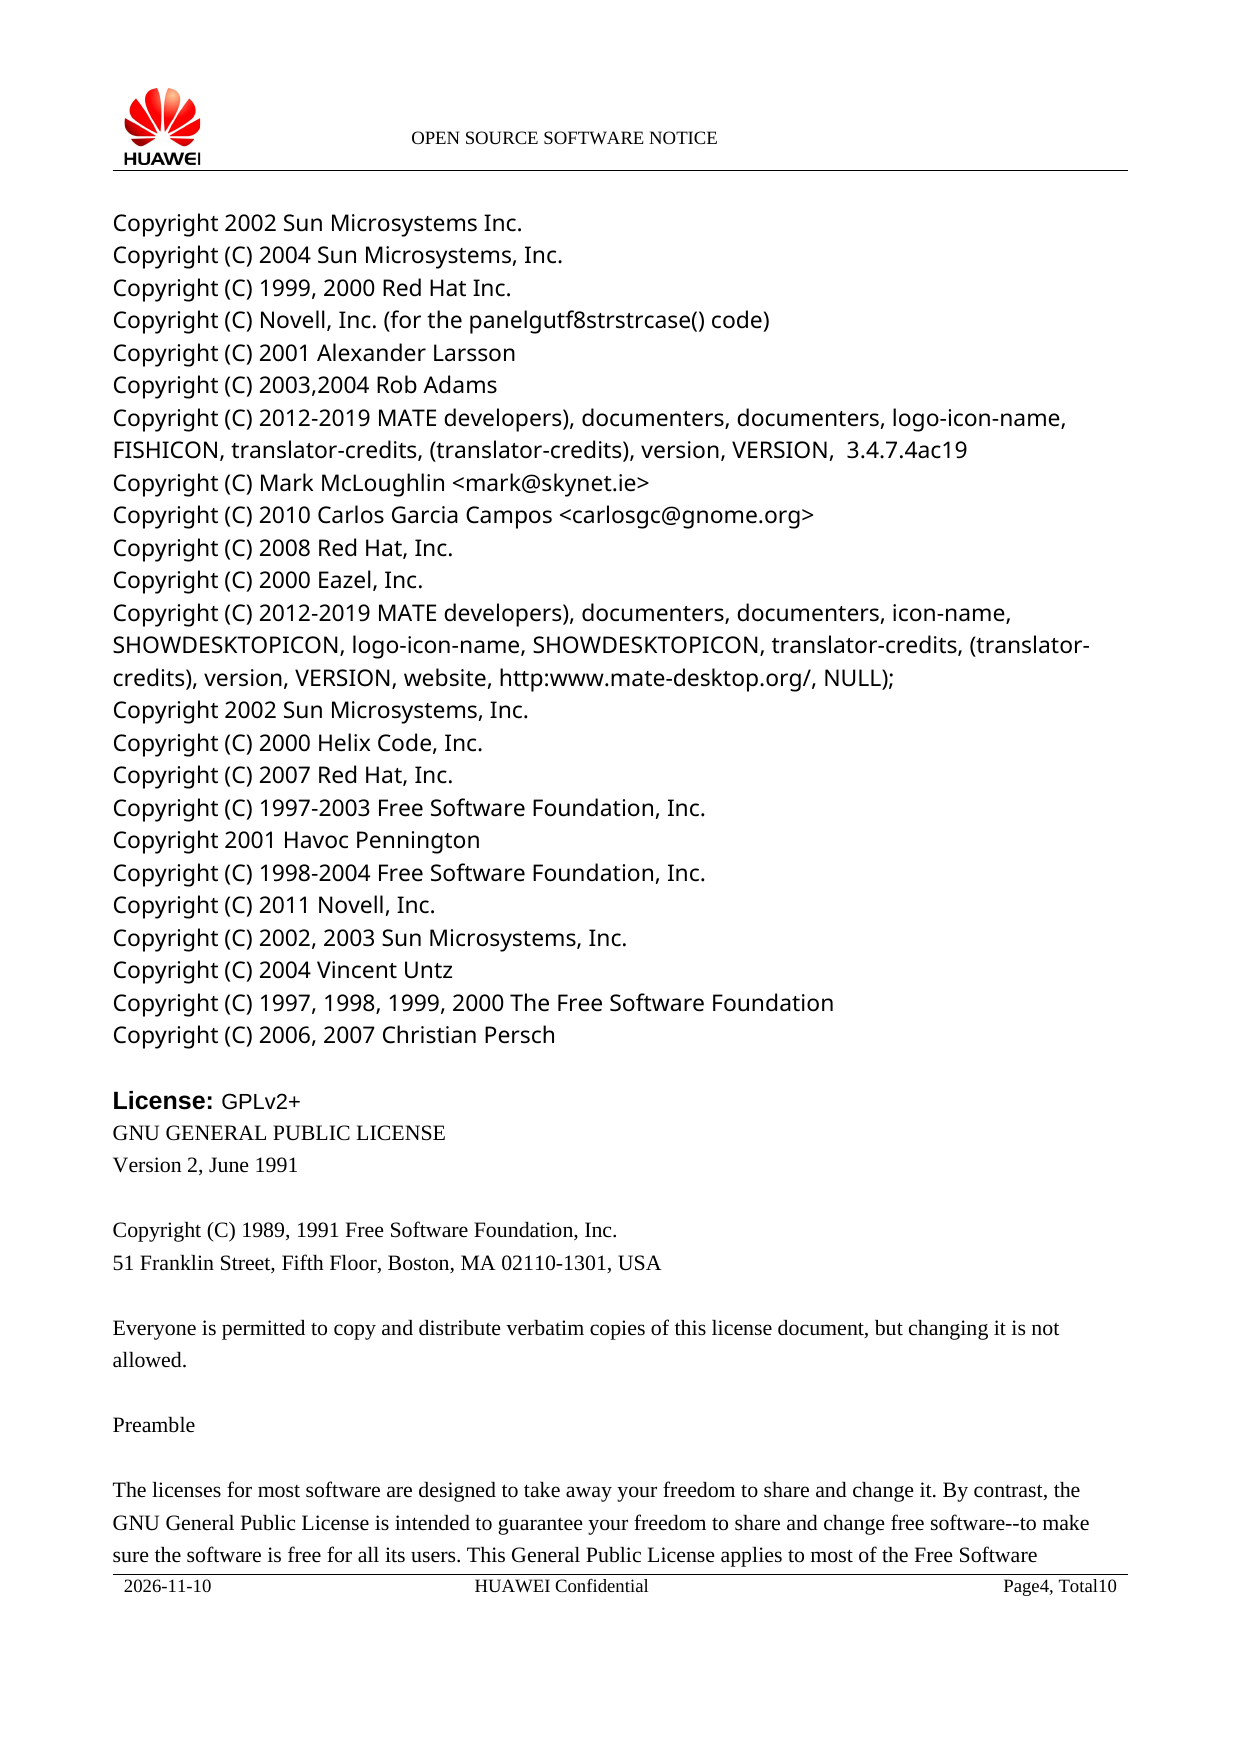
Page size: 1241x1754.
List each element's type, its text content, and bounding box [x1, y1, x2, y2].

picture [124, 88, 201, 165]
text License: GPLv2+ [112, 1084, 1128, 1116]
text Copyright (C) 1998-2004 Free Software Foundation, Inc. Copyright (C) 2011 Novell, Inc. Copyright (C) 2002, 2003 Sun Microsystems, Inc. Copyright (C) 2004 Vincent Untz Copyright (C) 1997, 1998, 1999, 2000 The Free Software Foundation Copyright (C) 2006, 2007 Christian Persch [112, 856, 1128, 1084]
